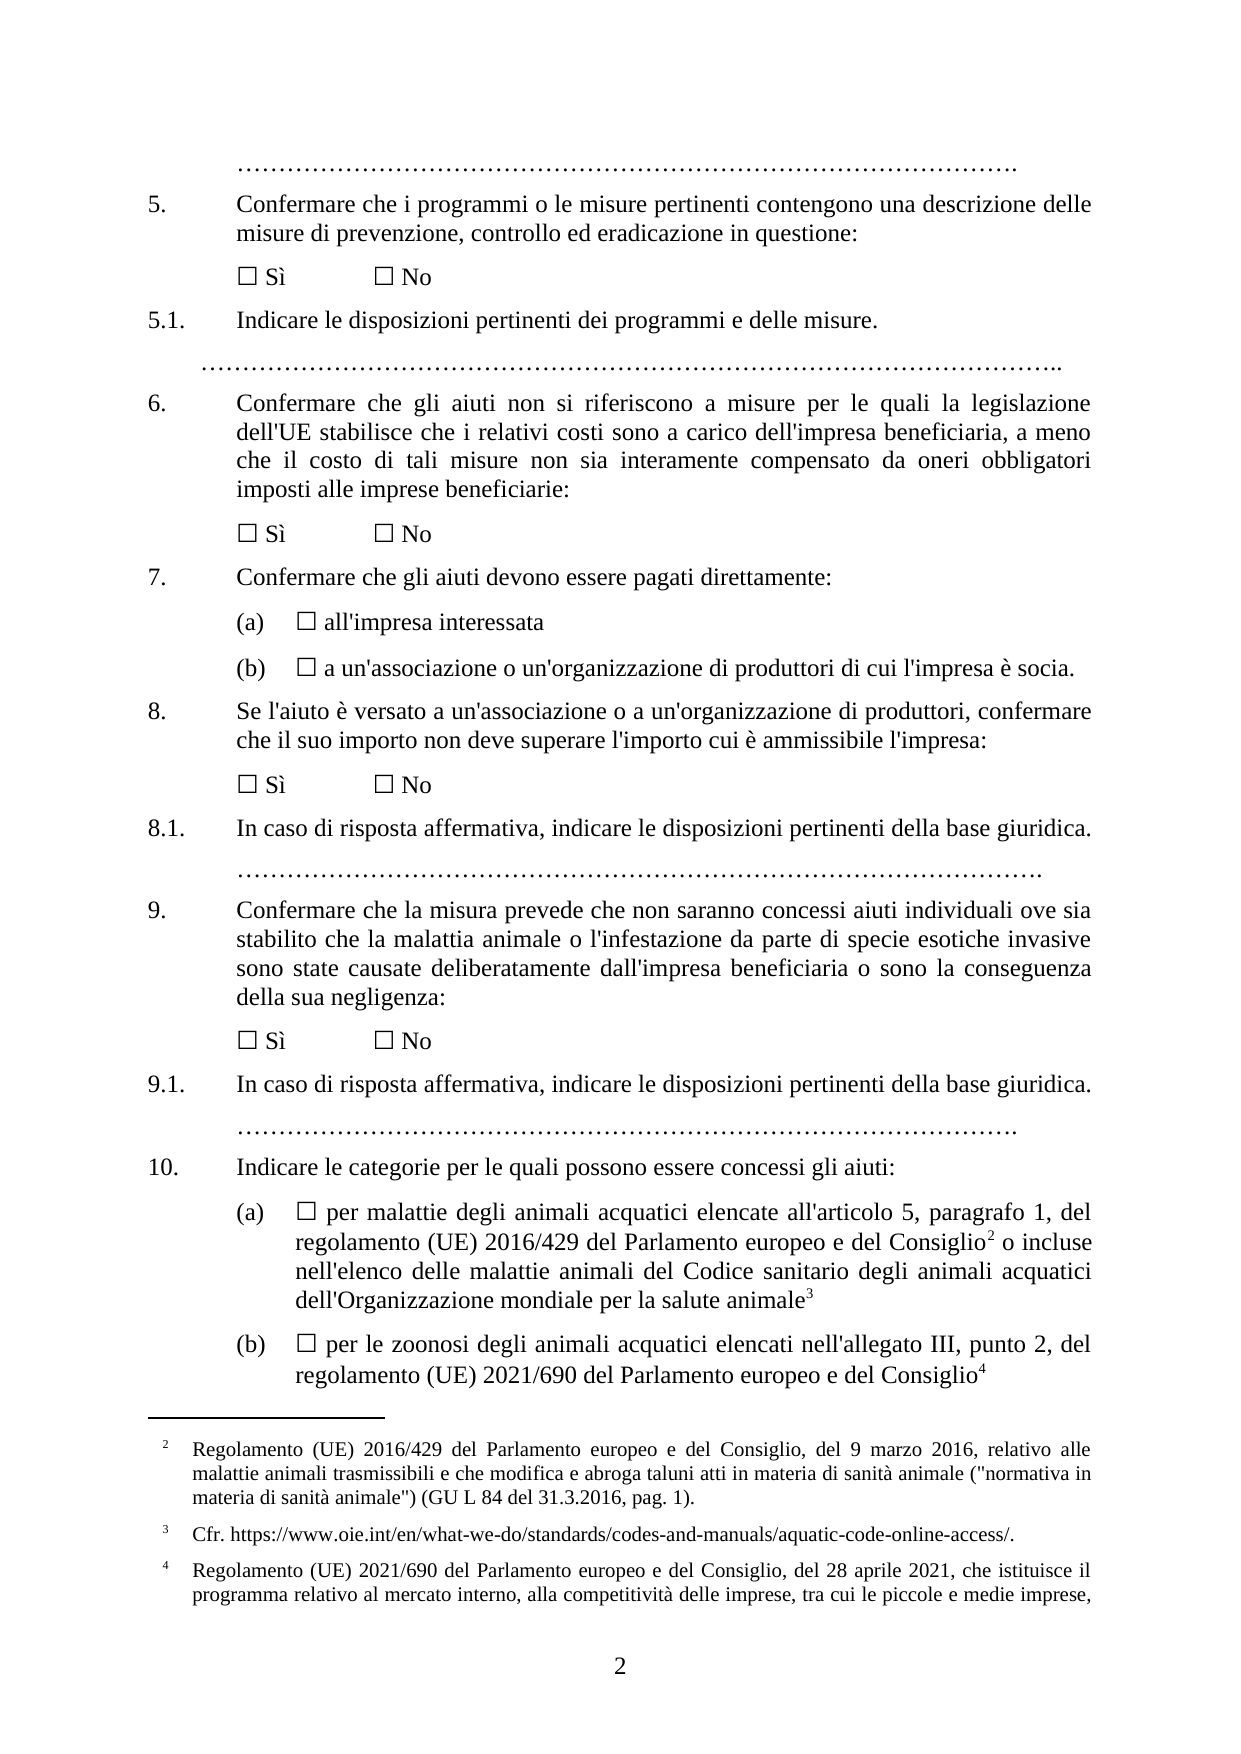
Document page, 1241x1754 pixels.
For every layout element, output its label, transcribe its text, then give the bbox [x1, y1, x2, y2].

text 6. Confermare che gli aiuti non si riferiscono a misure per le quali la legislazione dell'UE stabilisce che i relativi costi sono a carico dell'impresa beneficiaria, a meno che il costo di tali misure non sia interamente compensato da oneri obbligatori imposti alle imprese beneficiarie: [148, 388, 1093, 503]
text (b) a un'associazione o un'organizzazione di produttori di cui l'impresa è socia. [236, 650, 1093, 684]
text 8.1. In caso di risposta affermativa, indicare le disposizioni pertinenti della base giuridica. [148, 813, 1093, 842]
text Sì No [236, 766, 1093, 800]
text ……………………………………………………………………………………. [236, 854, 1093, 883]
text Sì No [236, 259, 1093, 293]
text 8. Se l'aiuto è versato a un'associazione o a un'organizzazione di produttori, confermare che il suo importo non deve superare l'importo cui è ammissibile l'impresa: [148, 696, 1093, 754]
text ………………………………………………………………………………………….. [200, 347, 1093, 375]
text Sì No [236, 515, 1093, 549]
text 5. Confermare che i programmi o le misure pertinenti contengono una descrizione delle misure di prevenzione, controllo ed eradicazione in questione: [148, 189, 1093, 246]
text 7. Confermare che gli aiuti devono essere pagati direttamente: [148, 562, 1093, 591]
text …………………………………………………………………………………. [236, 1111, 1093, 1139]
text (a) per malattie degli animali acquatici elencate all'articolo 5, paragrafo 1, del regolamento (UE) 2016/429 del Parlamento europeo e del Consiglio o incluse nell'elenco delle malattie animali del Codice sanitario degli animali acquatici dell'Organizzazione mondiale per la salute animale [236, 1193, 1093, 1313]
text Sì No [236, 1023, 1093, 1057]
text 10. Indicare le categorie per le quali possono essere concessi gli aiuti: [148, 1152, 1093, 1181]
text (a) all'impresa interessata [236, 603, 1093, 637]
text 9. Confermare che la misura prevede che non saranno concessi aiuti individuali ove sia stabilito che la malattia animale o l'infestazione da parte di specie esotiche invasive sono state causate deliberatamente dall'impresa beneficiaria o sono la conseguenza della sua negligenza: [148, 895, 1093, 1010]
text 5.1. Indicare le disposizioni pertinenti dei programmi e delle misure. [148, 305, 1093, 334]
text …………………………………………………………………………………. [236, 148, 1093, 176]
text (b) per le zoonosi degli animali acquatici elencati nell'allegato III, punto 2, del regolamento (UE) 2021/690 del Parlamento europeo e del Consiglio [236, 1326, 1093, 1389]
text 9.1. In caso di risposta affermativa, indicare le disposizioni pertinenti della base giuridica. [148, 1069, 1093, 1098]
